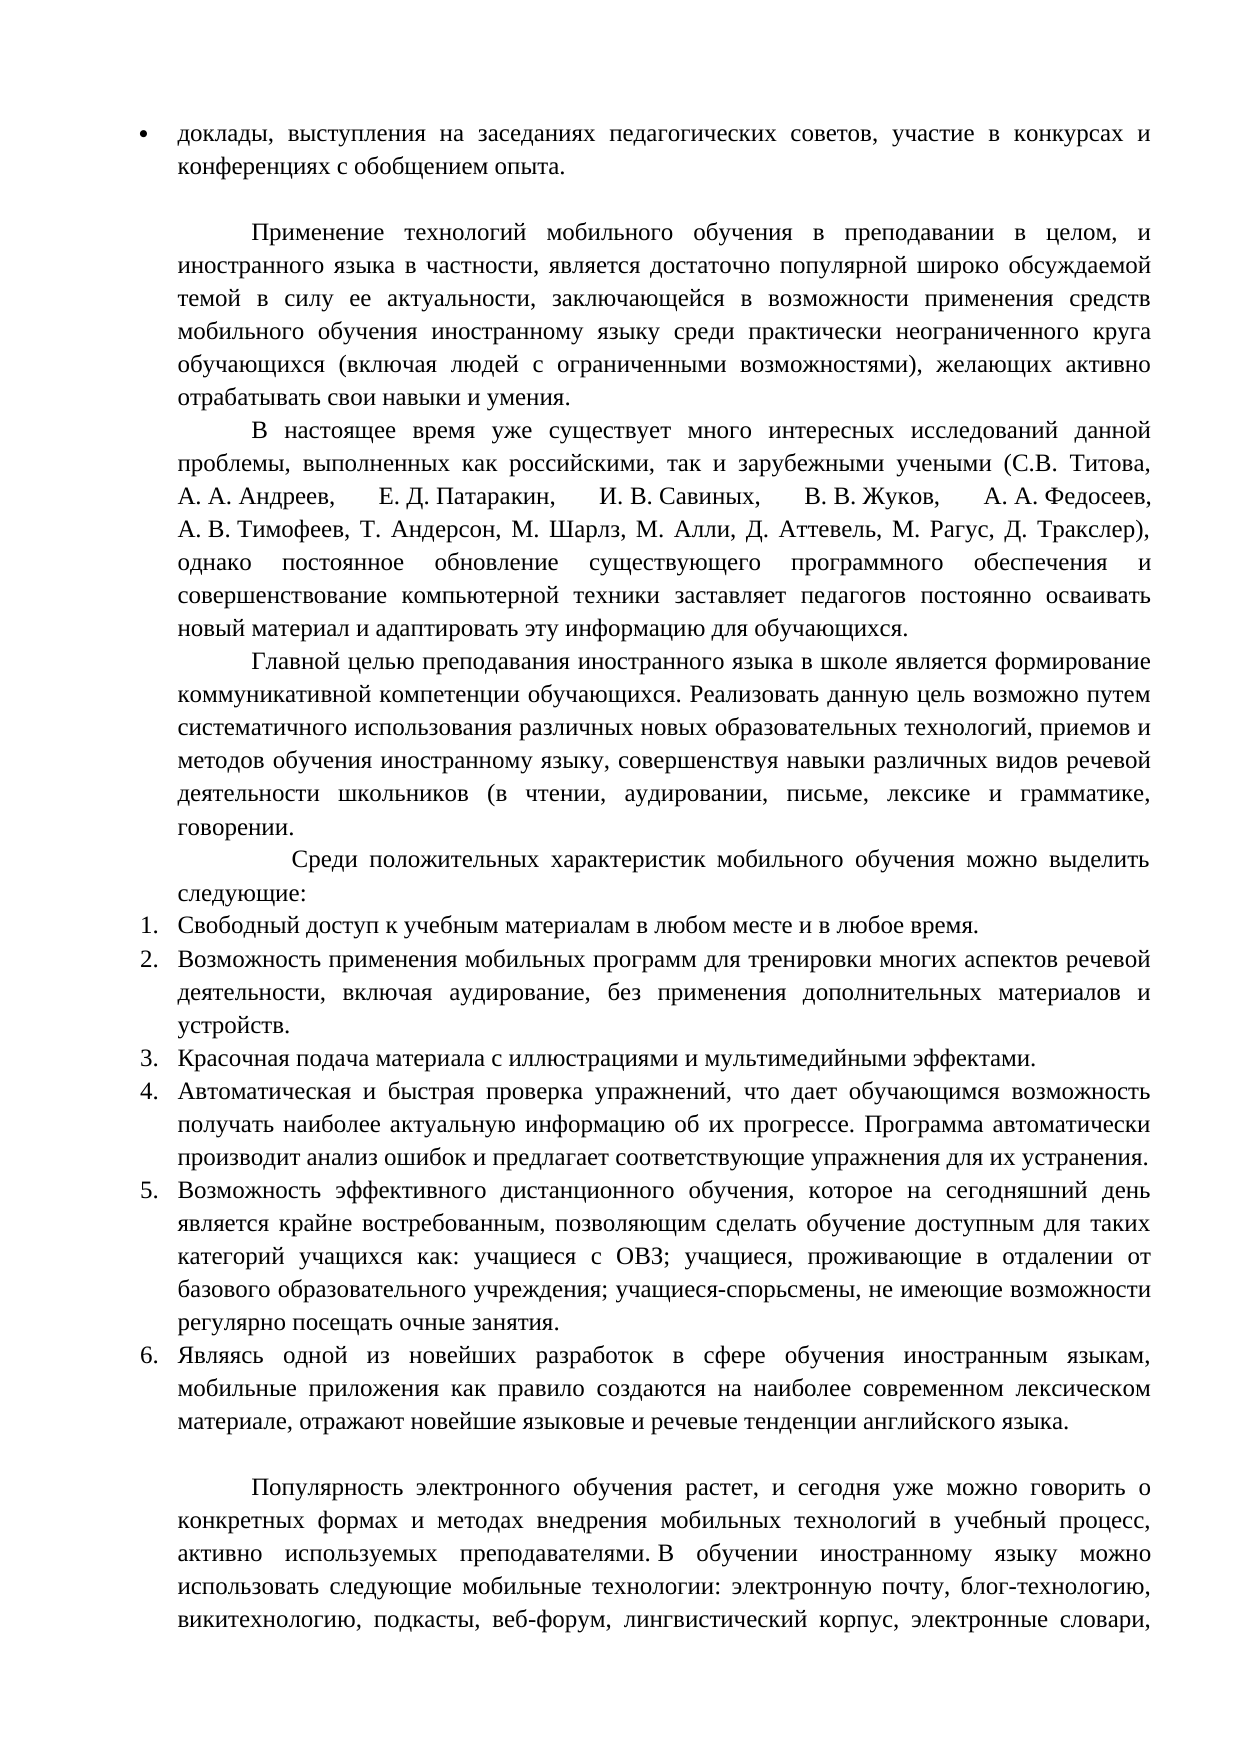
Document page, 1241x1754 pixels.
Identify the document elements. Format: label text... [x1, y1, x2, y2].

list Свободный доступ к учебным материалам в любом месте и в любое время. [140, 911, 1152, 939]
text Среди положительных характеристик мобильного обучения можно выделить следующие: [177, 844, 1152, 906]
list Автоматическая и быстрая проверка упражнений, что дает обучающимся возможность получать наиболее актуальную информацию об их прогрессе. Программа автоматически производит анализ ошибок и предлагает соответствующие упражнения для их устранения. [140, 1076, 1152, 1171]
list доклады, выступления на заседаниях педагогических советов, участие в конкурсах и конференциях с обобщением опыта. [140, 118, 1152, 180]
list Красочная подача материала с иллюстрациями и мультимедийными эффектами. [140, 1043, 1152, 1071]
text Применение технологий мобильного обучения в преподавании в целом, и иностранного языка в частности, является достаточно популярной широко обсуждаемой темой в силу ее актуальности, заключающейся в возможности применения средств мобильного обучения иностранному языку среди практически неограниченного круга обучающихся (включая людей с ограниченными возможностями), желающих активно отрабатывать свои навыки и умения. [177, 217, 1152, 411]
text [177, 1472, 1152, 1633]
list Являясь одной из новейших разработок в сфере обучения иностранным языкам, мобильные приложения как правило создаются на наиболее современном лексическом материале, отражают новейшие языковые и речевые тенденции английского языка. [140, 1340, 1152, 1435]
list Возможность применения мобильных программ для тренировки многих аспектов речевой деятельности, включая аудирование, без применения дополнительных материалов и устройств. [140, 944, 1152, 1038]
text В настоящее время уже существует много интересных исследований данной проблемы, выполненных как российскими, так и зарубежными учеными (С.В. Титова, А. А. Андреев, Е. Д. Патаракин, И. В. Савиных, В. В. Жуков, А. А. Федосеев, А. В. Тимофеев, Т. Андерсон, М. Шарлз, М. Алли, Д. Аттевель, М. Рагус, Д. Тракслер), однако постоянное обновление существующего программного обеспечения и совершенствование компьютерной техники заставляет педагогов постоянно осваивать новый материал и адаптировать эту информацию для обучающихся. [177, 415, 1152, 642]
text Главной целью преподавания иностранного языка в школе является формирование коммуникативной компетенции обучающихся. Реализовать данную цель возможно путем систематичного использования различных новых образовательных технологий, приемов и методов обучения иностранному языку, совершенствуя навыки различных видов речевой деятельности школьников (в чтении, аудировании, письме, лексике и грамматике, говорении. [177, 646, 1152, 840]
list Возможность эффективного дистанционного обучения, которое на сегодняшний день является крайне востребованным, позволяющим сделать обучение доступным для таких категорий учащихся как: учащиеся с ОВЗ; учащиеся, проживающие в отдалении от базового образовательного учреждения; учащиеся-спорьсмены, не имеющие возможности регулярно посещать очные занятия. [140, 1175, 1152, 1336]
